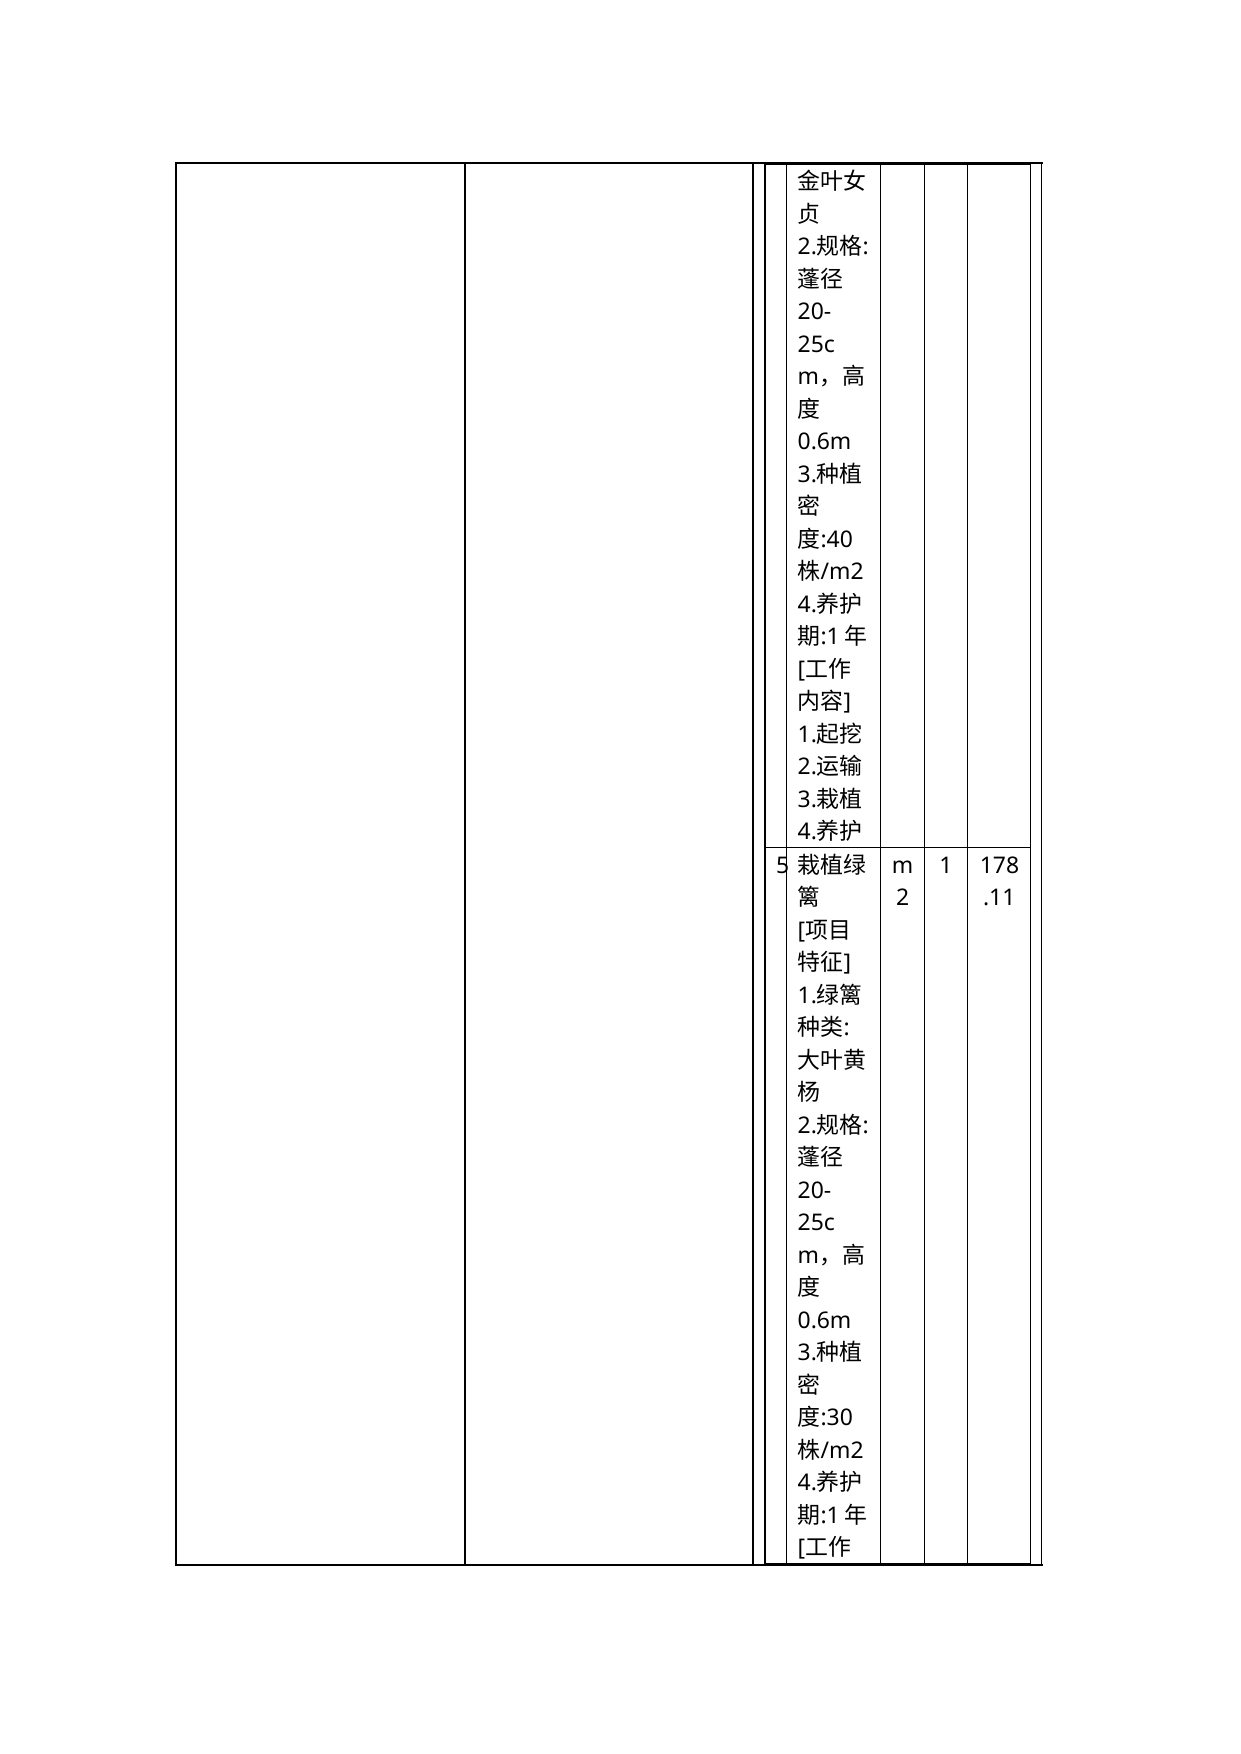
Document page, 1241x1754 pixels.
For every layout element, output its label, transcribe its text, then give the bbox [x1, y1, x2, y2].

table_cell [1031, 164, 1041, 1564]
table_cell [177, 164, 464, 1564]
table_cell 1 [466, 164, 752, 1564]
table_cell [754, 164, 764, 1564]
